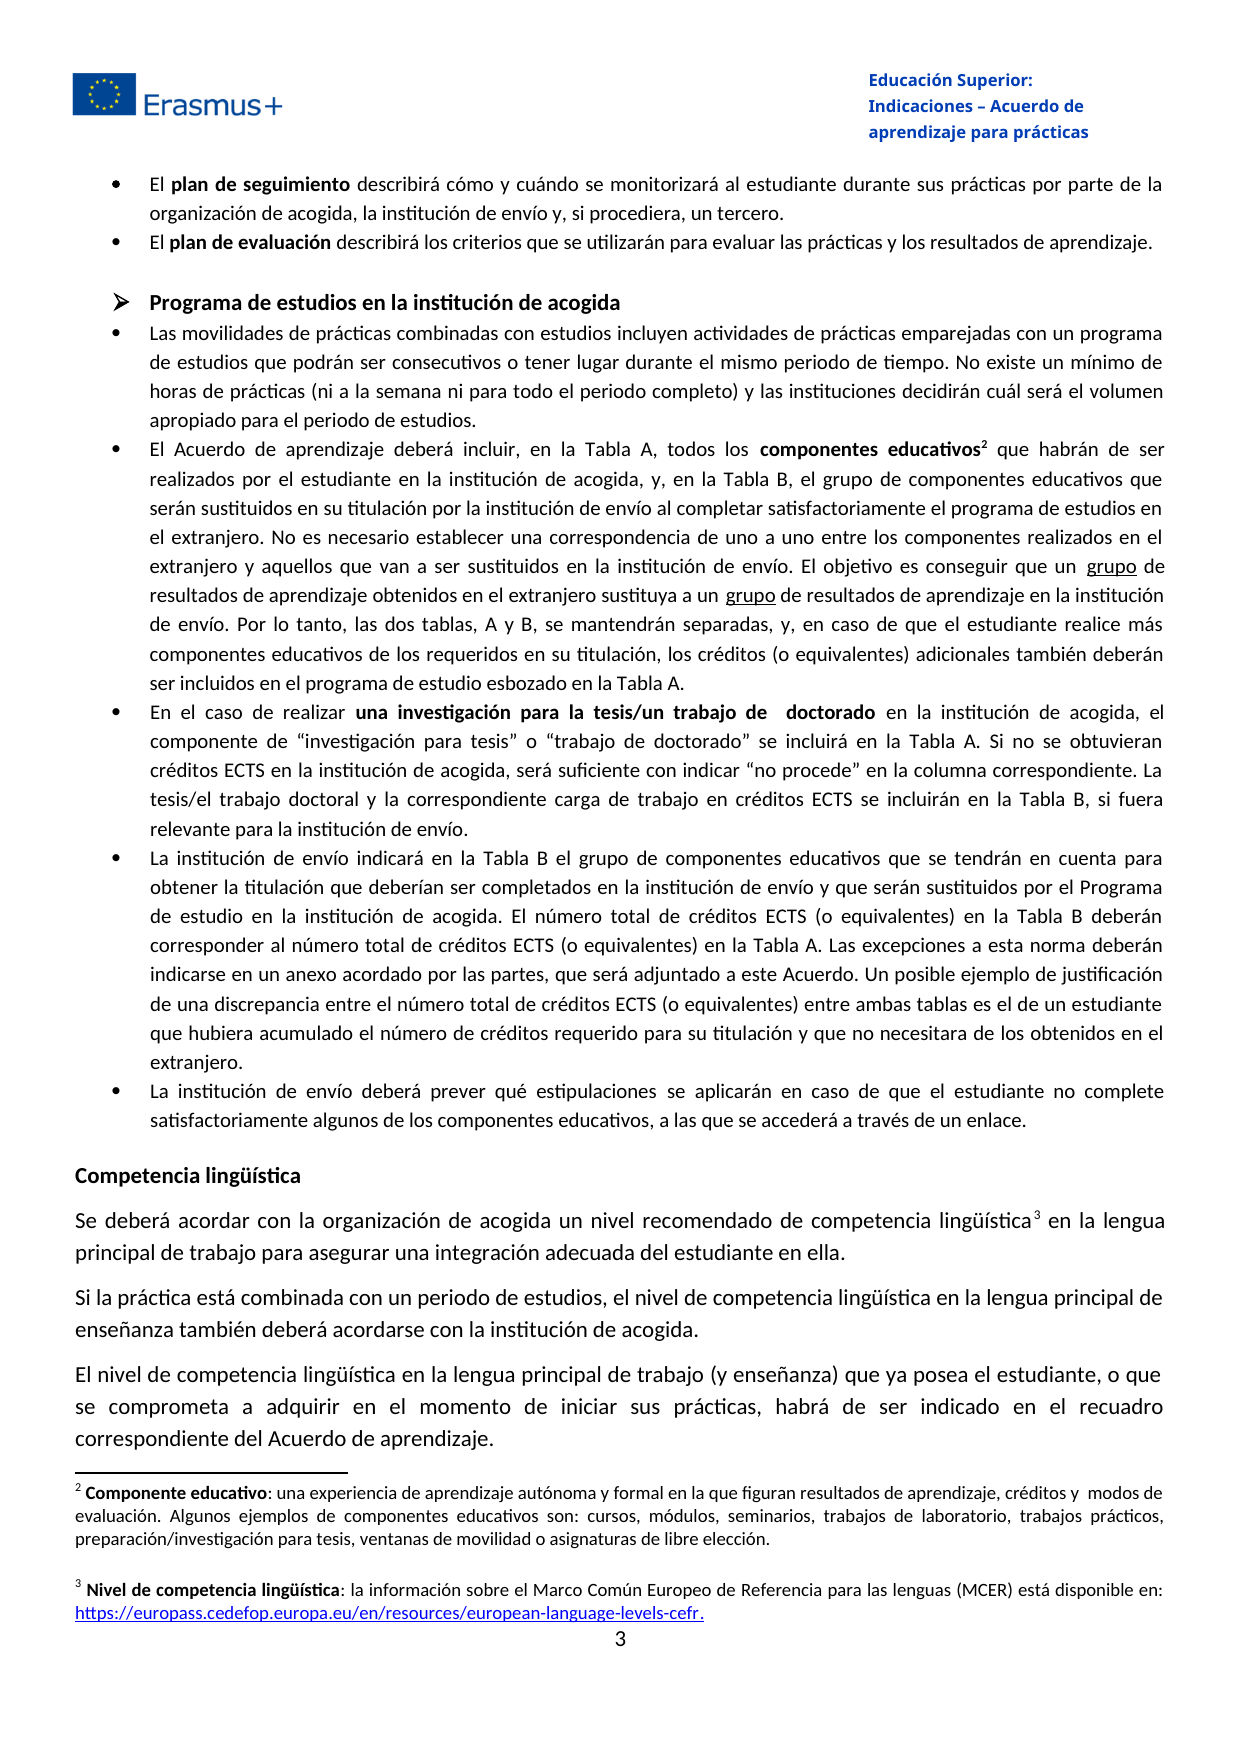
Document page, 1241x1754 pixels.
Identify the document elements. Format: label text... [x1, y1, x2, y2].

list El plan de seguimiento describirá cómo y cuándo se monitorizará al estudiante durante sus prácticas por parte de la organización de acogida, la institución de envío y, si procediera, un tercero. [112, 171, 1165, 226]
list En el caso de realizar una investigación para la tesis/un trabajo de doctorado en la institución de acogida, el componente de “investigación para tesis” o “trabajo de doctorado” se incluirá en la Tabla A. Si no se obtuvieran créditos ECTS en la institución de acogida, será suficiente con indicar “no procede” en la columna correspondiente. La tesis/el trabajo doctoral y la correspondiente carga de trabajo en créditos ECTS se incluirán en la Tabla B, si fuera relevante para la institución de envío. [112, 699, 1165, 841]
list El plan de evaluación describirá los criterios que se utilizarán para evaluar las prácticas y los resultados de aprendizaje. [112, 229, 1165, 255]
text Se deberá acordar con la organización de acogida un nivel recomendado de competencia lingüística en la lengua principal de trabajo para asegurar una integración adecuada del estudiante en ella. [75, 1206, 1165, 1267]
text El nivel de competencia lingüística en la lengua principal de trabajo (y enseñanza) que ya posea el estudiante, o que se comprometa a adquirir en el momento de iniciar sus prácticas, habrá de ser indicado en el recuadro correspondiente del Acuerdo de aprendizaje. [75, 1360, 1165, 1452]
text Si la práctica está combinada con un periodo de estudios, el nivel de competencia lingüística en la lengua principal de enseñanza también deberá acordarse con la institución de acogida. [75, 1283, 1165, 1343]
picture [72, 73, 283, 116]
list Las movilidades de prácticas combinadas con estudios incluyen actividades de prácticas emparejadas con un programa de estudios que podrán ser consecutivos o tener lugar durante el mismo periodo de tiempo. No existe un mínimo de horas de prácticas (ni a la semana ni para todo el periodo completo) y las instituciones decidirán cuál será el volumen apropiado para el periodo de estudios. [112, 320, 1165, 433]
list La institución de envío indicará en la Tabla B el grupo de componentes educativos que se tendrán en cuenta para obtener la titulación que deberían ser completados en la institución de envío y que serán sustituidos por el Programa de estudio en la institución de acogida. El número total de créditos ECTS (o equivalentes) en la Tabla B deberán corresponder al número total de créditos ECTS (o equivalentes) en la Tabla A. Las excepciones a esta norma deberán indicarse en un anexo acordado por las partes, que será adjuntado a este Acuerdo. Un posible ejemplo de justificación de una discrepancia entre el número total de créditos ECTS (o equivalentes) entre ambas tablas es el de un estudiante que hubiera acumulado el número de créditos requerido para su titulación y que no necesitara de los obtenidos en el extranjero. [112, 845, 1165, 1074]
text Competencia lingüística [75, 1162, 1165, 1190]
list Programa de estudios en la institución de acogida [112, 288, 1158, 316]
list La institución de envío deberá prever qué estipulaciones se aplicarán en caso de que el estudiante no complete satisfactoriamente algunos de los componentes educativos, a las que se accederá a través de un enlace. [112, 1078, 1165, 1133]
list El Acuerdo de aprendizaje deberá incluir, en la Tabla A, todos los componentes educativos que habrán de ser realizados por el estudiante en la institución de acogida, y, en la Tabla B, el grupo de componentes educativos que serán sustituidos en su titulación por la institución de envío al completar satisfactoriamente el programa de estudios en el extranjero. No es necesario establecer una correspondencia de uno a uno entre los componentes realizados en el extranjero y aquellos que van a ser sustituidos en la institución de envío. El objetivo es conseguir que un grupo de resultados de aprendizaje obtenidos en el extranjero sustituya a un grupo de resultados de aprendizaje en la institución de envío. Por lo tanto, las dos tablas, A y B, se mantendrán separadas, y, en caso de que el estudiante realice más componentes educativos de los requeridos en su titulación, los créditos (o equivalentes) adicionales también deberán ser incluidos en el programa de estudio esbozado en la Tabla A. [112, 437, 1165, 695]
